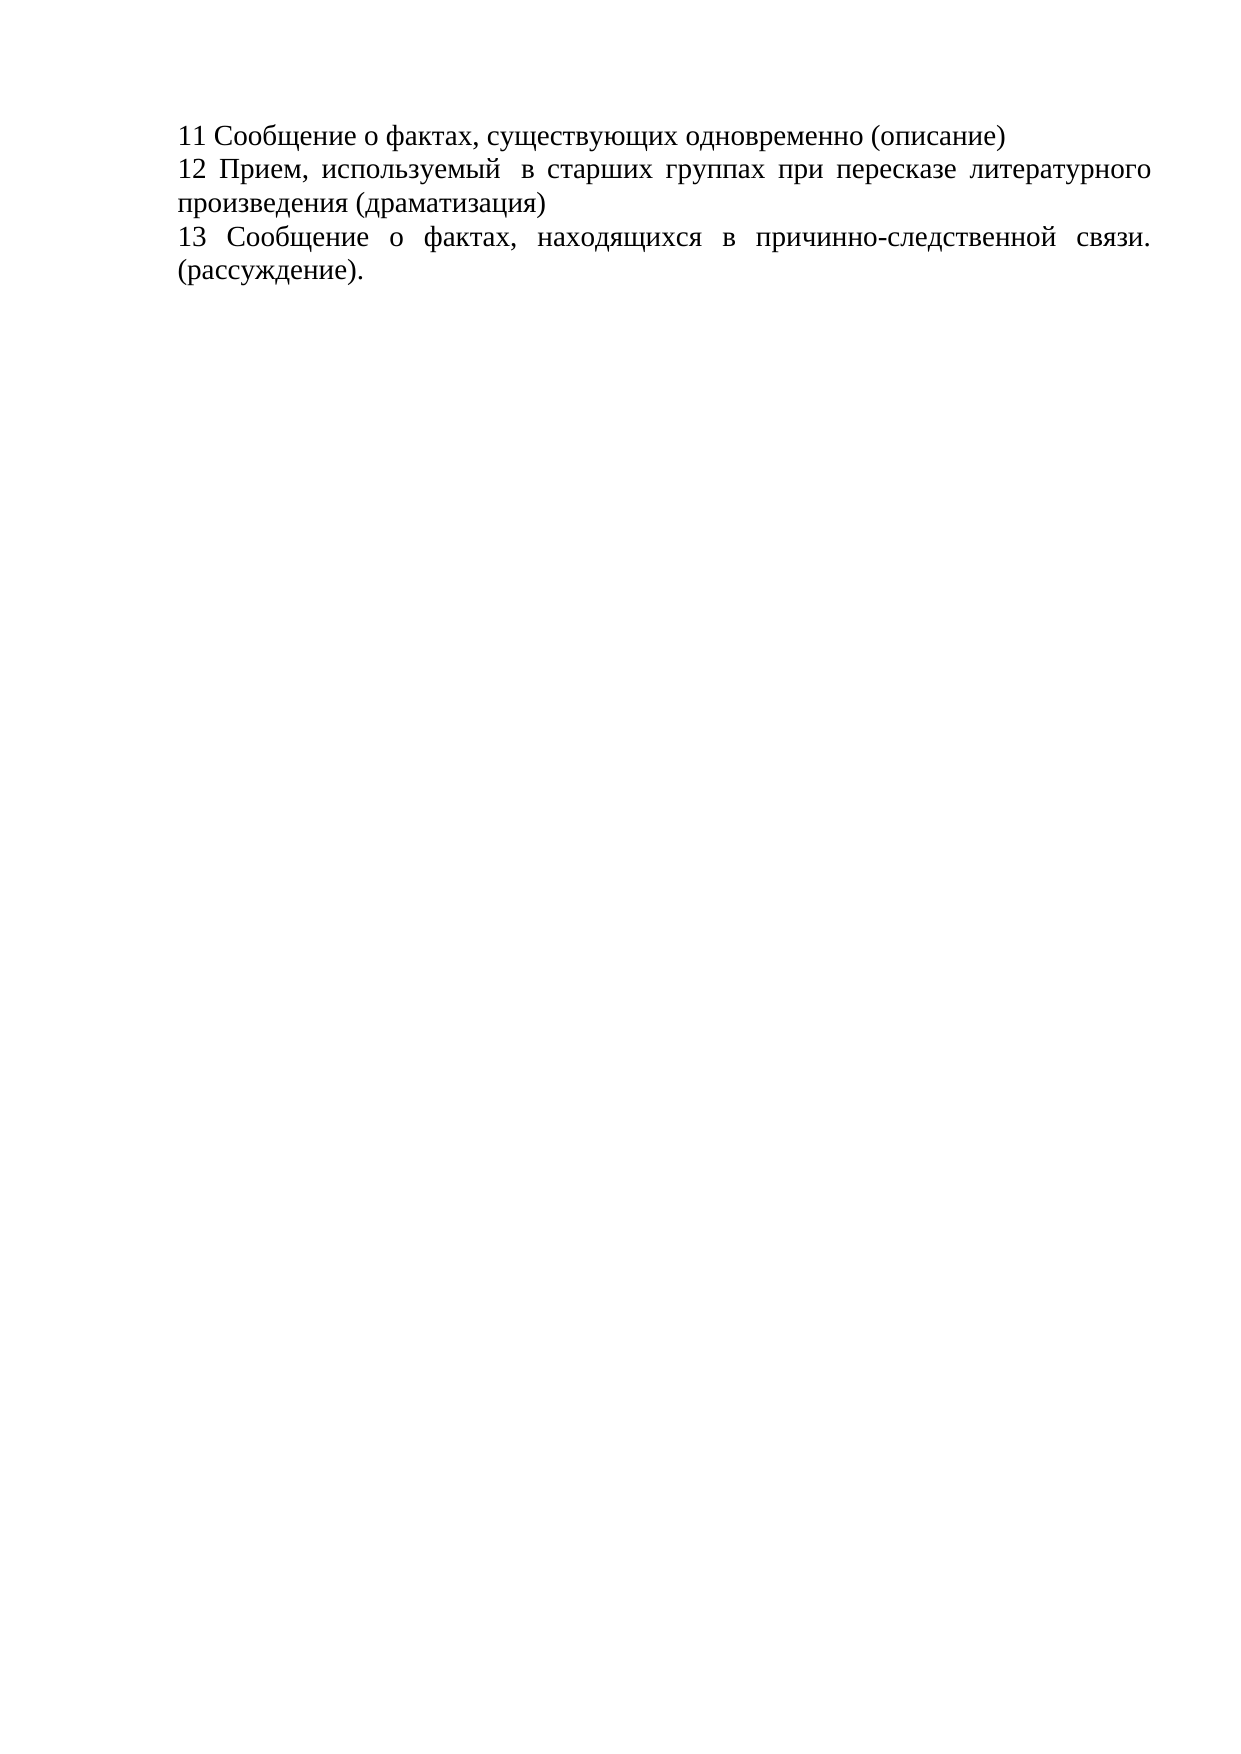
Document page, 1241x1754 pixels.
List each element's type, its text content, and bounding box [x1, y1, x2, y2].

text 12 Прием, используемый в старших группах при пересказе литературного произведения (драматизация) [177, 152, 1152, 219]
text 13 Сообщение о фактах, находящихся в причинно-следственной связи.(рассуждение). [177, 219, 1152, 286]
text 11 Сообщение о фактах, существующих одновременно (описание) [177, 118, 1152, 152]
